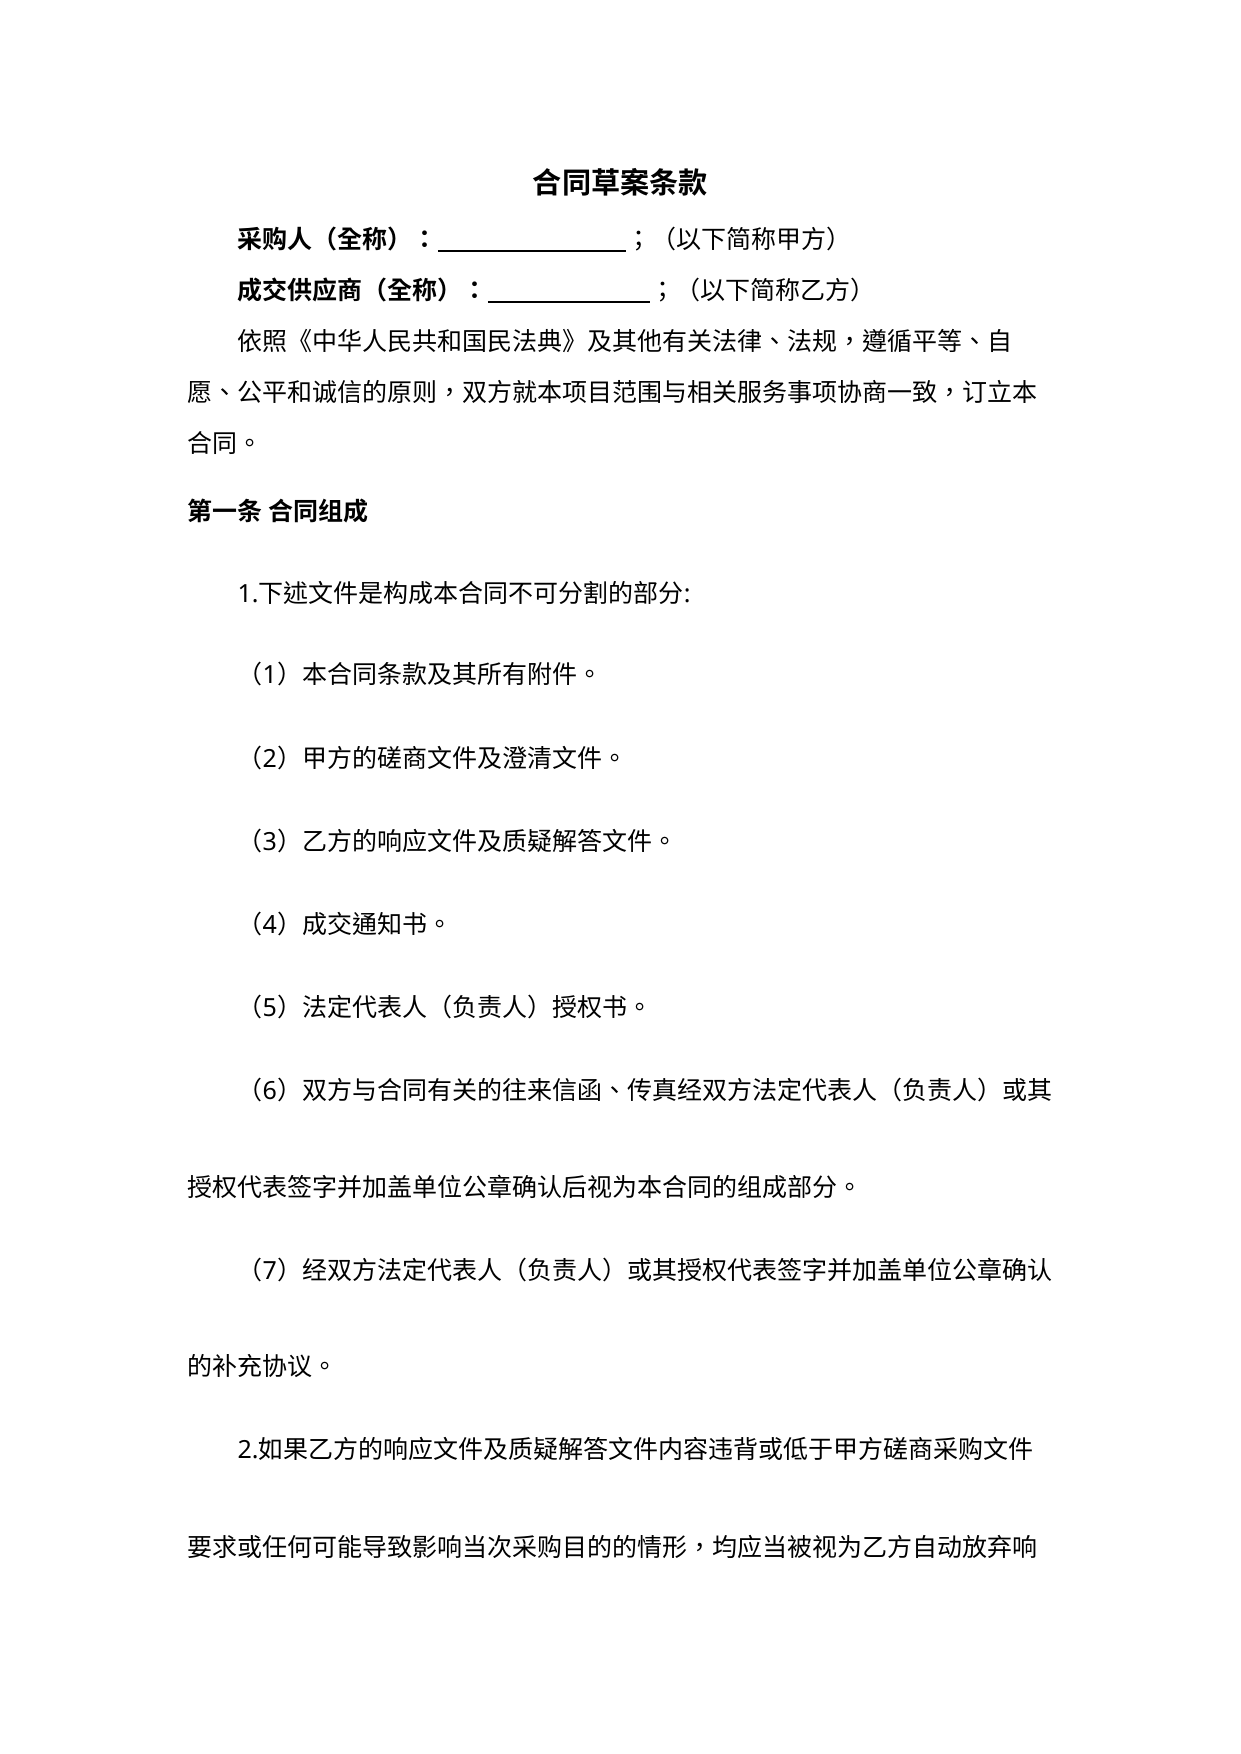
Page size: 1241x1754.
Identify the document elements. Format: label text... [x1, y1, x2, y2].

text （3）乙方的响应文件及质疑解答文件。 [187, 807, 1053, 872]
text 采购人（全称）： ；（以下简称甲方） [187, 221, 1053, 256]
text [187, 1415, 1053, 1578]
text 第一条 合同组成 [187, 477, 1053, 542]
text 成交供应商（全称）： ；（以下简称乙方） [187, 272, 1053, 307]
text （7）经双方法定代表人（负责人）或其授权代表签字并加盖单位公章确认的补充协议。 [187, 1236, 1053, 1398]
text 依照《中华人民共和国民法典》及其他有关法律、法规，遵循平等、自愿、公平和诚信的原则，双方就本项目范围与相关服务事项协商一致，订立本合同。 [187, 323, 1053, 460]
text （2）甲方的磋商文件及澄清文件。 [187, 724, 1053, 789]
text （4）成交通知书。 [187, 890, 1053, 955]
text 1.下述文件是构成本合同不可分割的部分: [187, 560, 1053, 625]
text （1）本合同条款及其所有附件。 [187, 642, 1053, 707]
text 合同草案条款 [187, 162, 1053, 202]
text （5）法定代表人（负责人）授权书。 [187, 973, 1053, 1038]
text （6）双方与合同有关的往来信函、传真经双方法定代表人（负责人）或其授权代表签字并加盖单位公章确认后视为本合同的组成部分。 [187, 1056, 1053, 1219]
